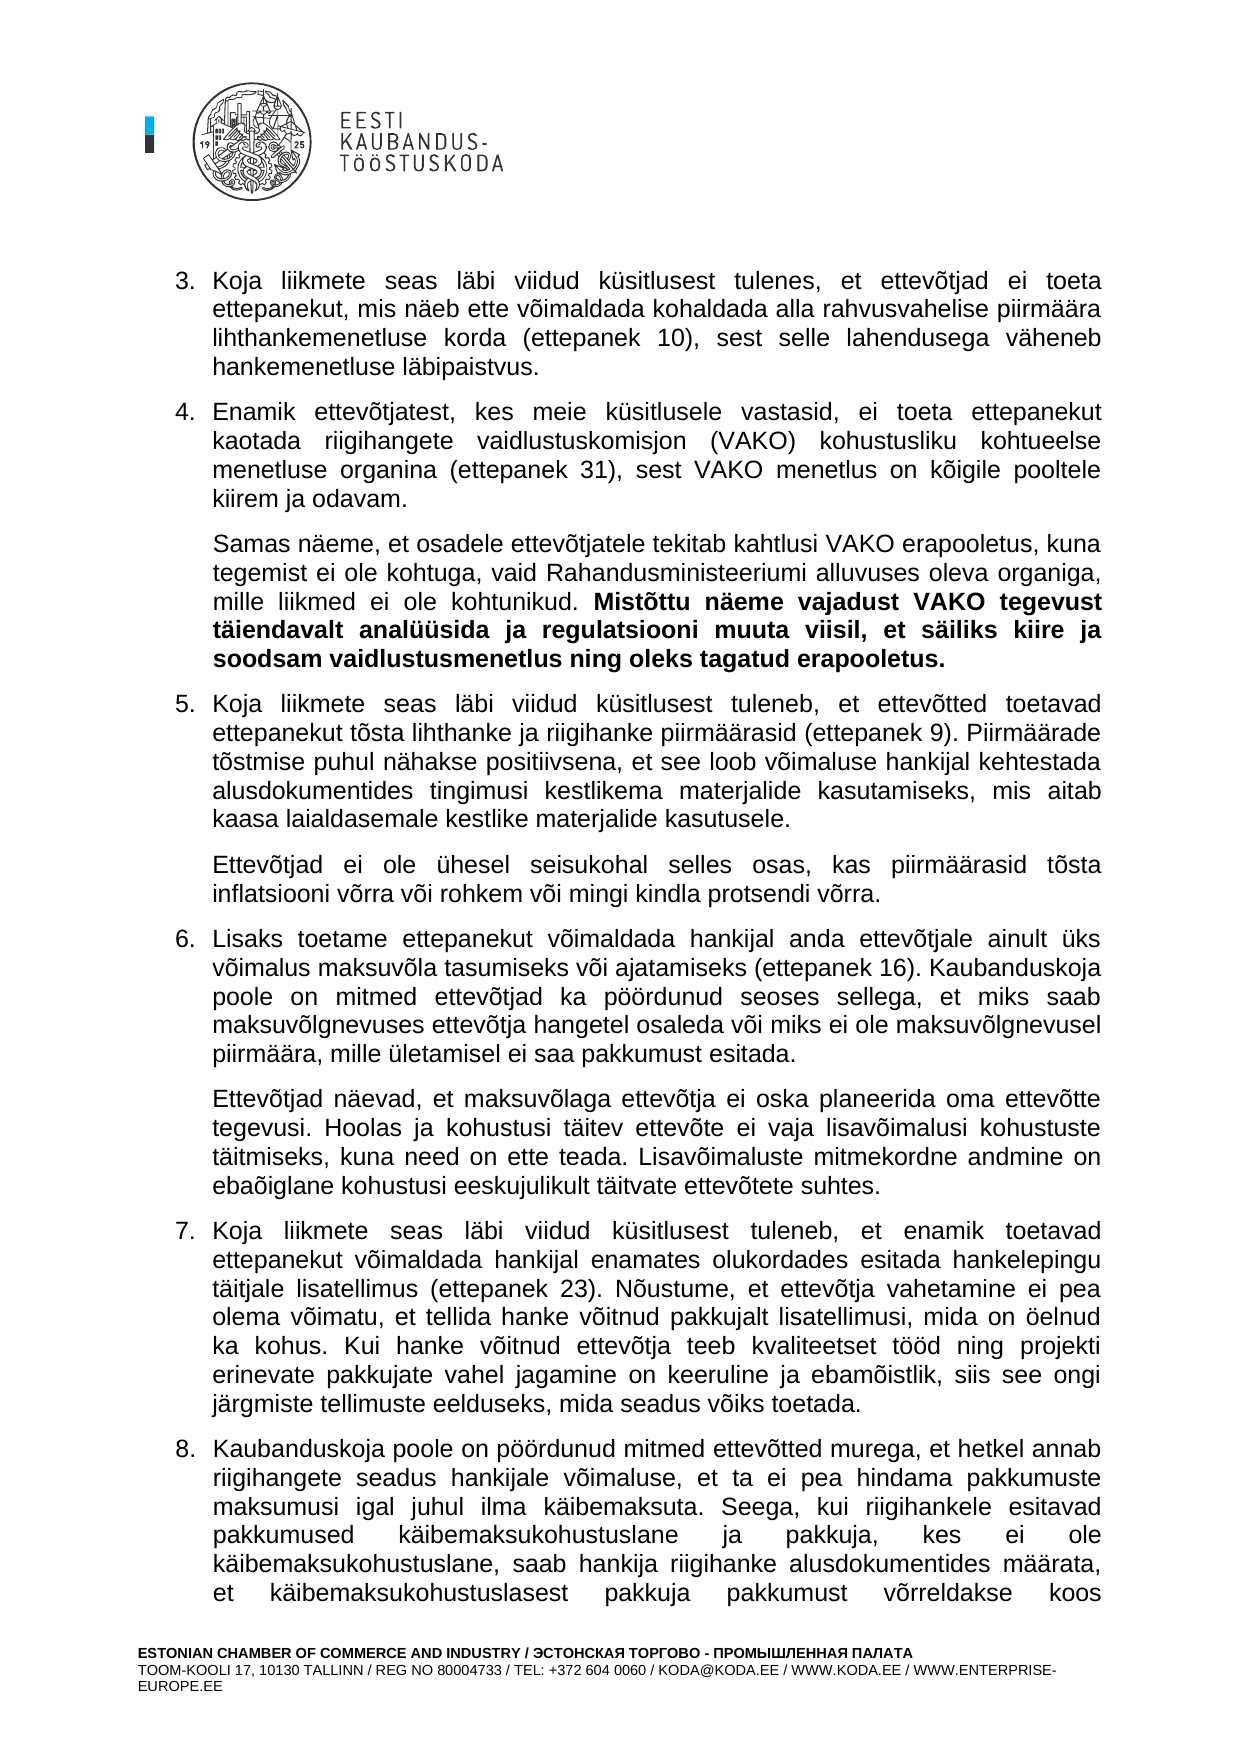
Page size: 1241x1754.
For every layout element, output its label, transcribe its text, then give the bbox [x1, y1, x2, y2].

list Koja liikmete seas läbi viidud küsitlusest tulenes, et ettevõtjad ei toeta ettepanekut, mis näeb ette võimaldada kohaldada alla rahvusvahelise piirmäära lihthankemenetluse korda (ettepanek 10), sest selle lahendusega väheneb hankemenetluse läbipaistvus. [175, 266, 1103, 381]
list Samas näeme, et osadele ettevõtjatele tekitab kahtlusi VAKO erapooletus, kuna tegemist ei ole kohtuga, vaid Rahandusministeeriumi alluvuses oleva organiga, mille liikmed ei ole kohtunikud. Mistõttu näeme vajadust VAKO tegevust täiendavalt analüüsida ja regulatsiooni muuta viisil, et säiliks kiire ja soodsam vaidlustusmenetlus ning oleks tagatud erapooletus. [213, 529, 1103, 673]
list Koja liikmete seas läbi viidud küsitlusest tuleneb, et ettevõtted toetavad ettepanekut tõsta lihthanke ja riigihanke piirmäärasid (ettepanek 9). Piirmäärade tõstmise puhul nähakse positiivsena, et see loob võimaluse hankijal kehtestada alusdokumentides tingimusi kestlikema materjalide kasutamiseks, mis aitab kaasa laialdasemale kestlike materjalide kasutusele. [175, 689, 1103, 833]
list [175, 1434, 1103, 1607]
list Enamik ettevõtjatest, kes meie küsitlusele vastasid, ei toeta ettepanekut kaotada riigihangete vaidlustuskomisjon (VAKO) kohustusliku kohtueelse menetluse organina (ettepanek 31), sest VAKO menetlus on kõigile pooltele kiirem ja odavam. [175, 397, 1103, 512]
list Ettevõtjad ei ole ühesel seisukohal selles osas, kas piirmäärasid tõsta inflatsiooni võrra või rohkem või mingi kindla protsendi võrra. [212, 850, 1103, 907]
list Koja liikmete seas läbi viidud küsitlusest tuleneb, et enamik toetavad ettepanekut võimaldada hankijal enamates olukordades esitada hankelepingu täitjale lisatellimus (ettepanek 23). Nõustume, et ettevõtja vahetamine ei pea olema võimatu, et tellida hanke võitnud pakkujalt lisatellimusi, mida on öelnud ka kohus. Kui hanke võitnud ettevõtja teeb kvaliteetset tööd ning projekti erinevate pakkujate vahel jagamine on keeruline ja ebamõistlik, siis see ongi järgmiste tellimuste eelduseks, mida seadus võiks toetada. [175, 1216, 1103, 1417]
list Lisaks toetame ettepanekut võimaldada hankijal anda ettevõtjale ainult üks võimalus maksuvõla tasumiseks või ajatamiseks (ettepanek 16). Kaubanduskoja poole on mitmed ettevõtjad ka pöördunud seoses sellega, et miks saab maksuvõlgnevuses ettevõtja hangetel osaleda või miks ei ole maksuvõlgnevusel piirmäära, mille ületamisel ei saa pakkumust esitada. [175, 924, 1103, 1068]
list Ettevõtjad näevad, et maksuvõlaga ettevõtja ei oska planeerida oma ettevõtte tegevusi. Hoolas ja kohustusi täitev ettevõte ei vaja lisavõimalusi kohustuste täitmiseks, kuna need on ette teada. Lisavõimaluste mitmekordne andmine on ebaõiglane kohustusi eeskujulikult täitvate ettevõtete suhtes. [212, 1084, 1103, 1199]
